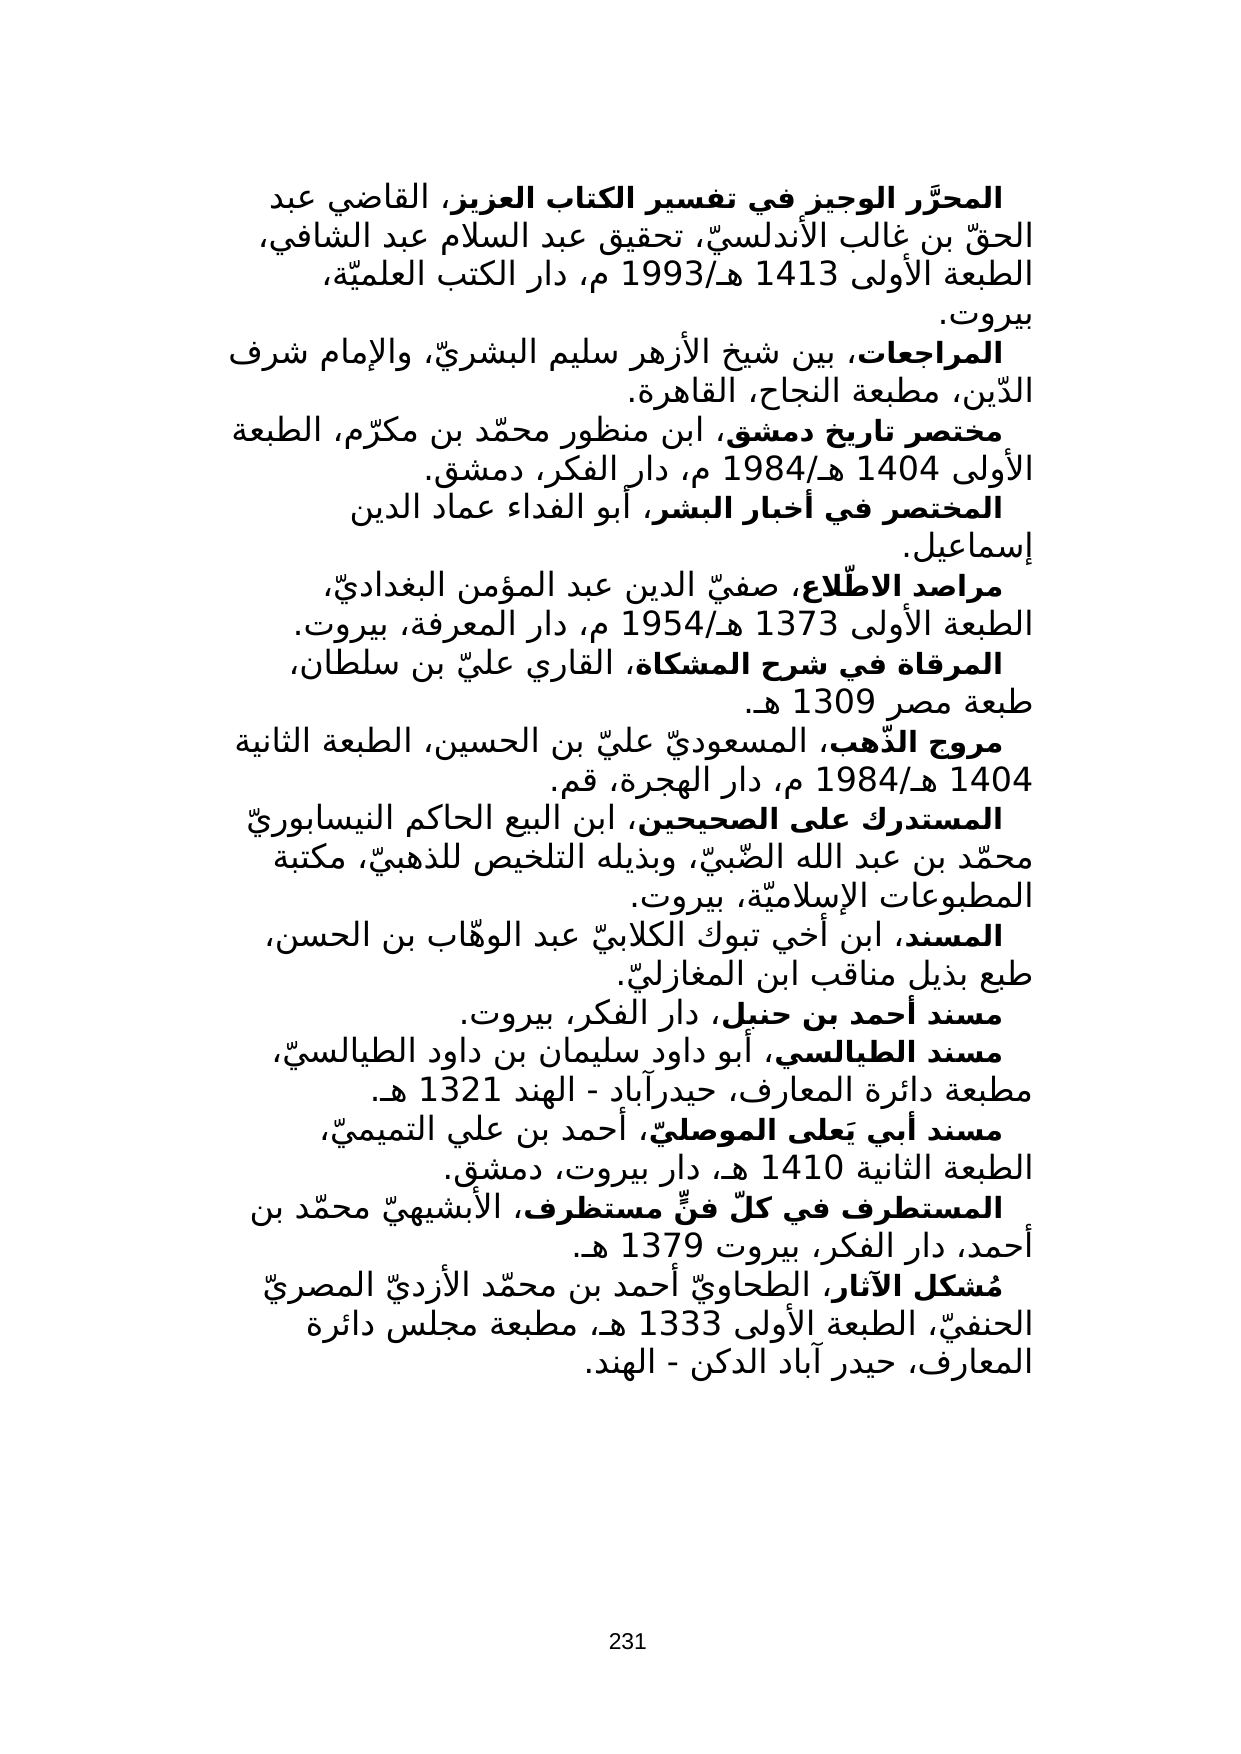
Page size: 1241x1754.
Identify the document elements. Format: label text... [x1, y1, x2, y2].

text مُشكل الآثار، الطحاويّ أحمد بن محمّد الأزديّ المصريّ الحنفيّ، الطبعة الأولى 1333 هـ، مطبعة مجلس دائرة المعارف، حيدر آباد الدكن - الهند. [222, 1265, 1033, 1382]
text مروج الذّهب، المسعوديّ عليّ بن الحسين، الطبعة الثانية 1404 هـ/1984 م، دار الهجرة، قم. [222, 721, 1033, 799]
text مراصد الاطّلاع، صفيّ الدين عبد المؤمن البغداديّ، الطبعة الأولى 1373 هـ/1954 م، دار المعرفة، بيروت. [222, 566, 1033, 643]
text مختصر تاريخ دمشق، ابن منظور محمّد بن مكرّم، الطبعة الأولى 1404 هـ/1984 م، دار الفكر، دمشق. [222, 410, 1033, 488]
text مسند أبي يَعلى الموصليّ، أحمد بن علي التميميّ، الطبعة الثانية 1410 هـ، دار بيروت، دمشق. [222, 1110, 1033, 1187]
text المختصر في أخبار البشر، أبو الفداء عماد الدين إسماعيل. [222, 488, 1033, 566]
text مسند الطيالسي، أبو داود سليمان بن داود الطيالسيّ، مطبعة دائرة المعارف، حيدرآباد - الهند 1321 هـ. [222, 1032, 1033, 1110]
text المستطرف في كلّ فنٍّ مستظرف، الأبشيهيّ محمّد بن أحمد، دار الفكر، بيروت 1379 هـ. [222, 1187, 1033, 1265]
text المرقاة في شرح المشكاة، القاري عليّ بن سلطان، طبعة مصر 1309 هـ. [222, 643, 1033, 721]
text المستدرك على الصحيحين، ابن البيع الحاكم النيسابوريّ محمّد بن عبد الله الضّبيّ، وبذيله التلخيص للذهبيّ، مكتبة المطبوعات الإسلاميّة، بيروت. [222, 799, 1033, 915]
text المسند، ابن أخي تبوك الكلابيّ عبد الوهّاب بن الحسن، طبع بذيل مناقب ابن المغازليّ. [222, 915, 1033, 993]
text مسند أحمد بن حنبل، دار الفكر، بيروت. [222, 993, 1033, 1032]
text المحرَّر الوجيز في تفسير الكتاب العزيز، القاضي عبد الحقّ بن غالب الأندلسيّ، تحقيق عبد السلام عبد الشافي، الطبعة الأولى 1413 هـ/1993 م، دار الكتب العلميّة، بيروت. [222, 177, 1033, 333]
text المراجعات، بين شيخ الأزهر سليم البشريّ، والإمام شرف الدّين، مطبعة النجاح، القاهرة. [222, 333, 1033, 410]
